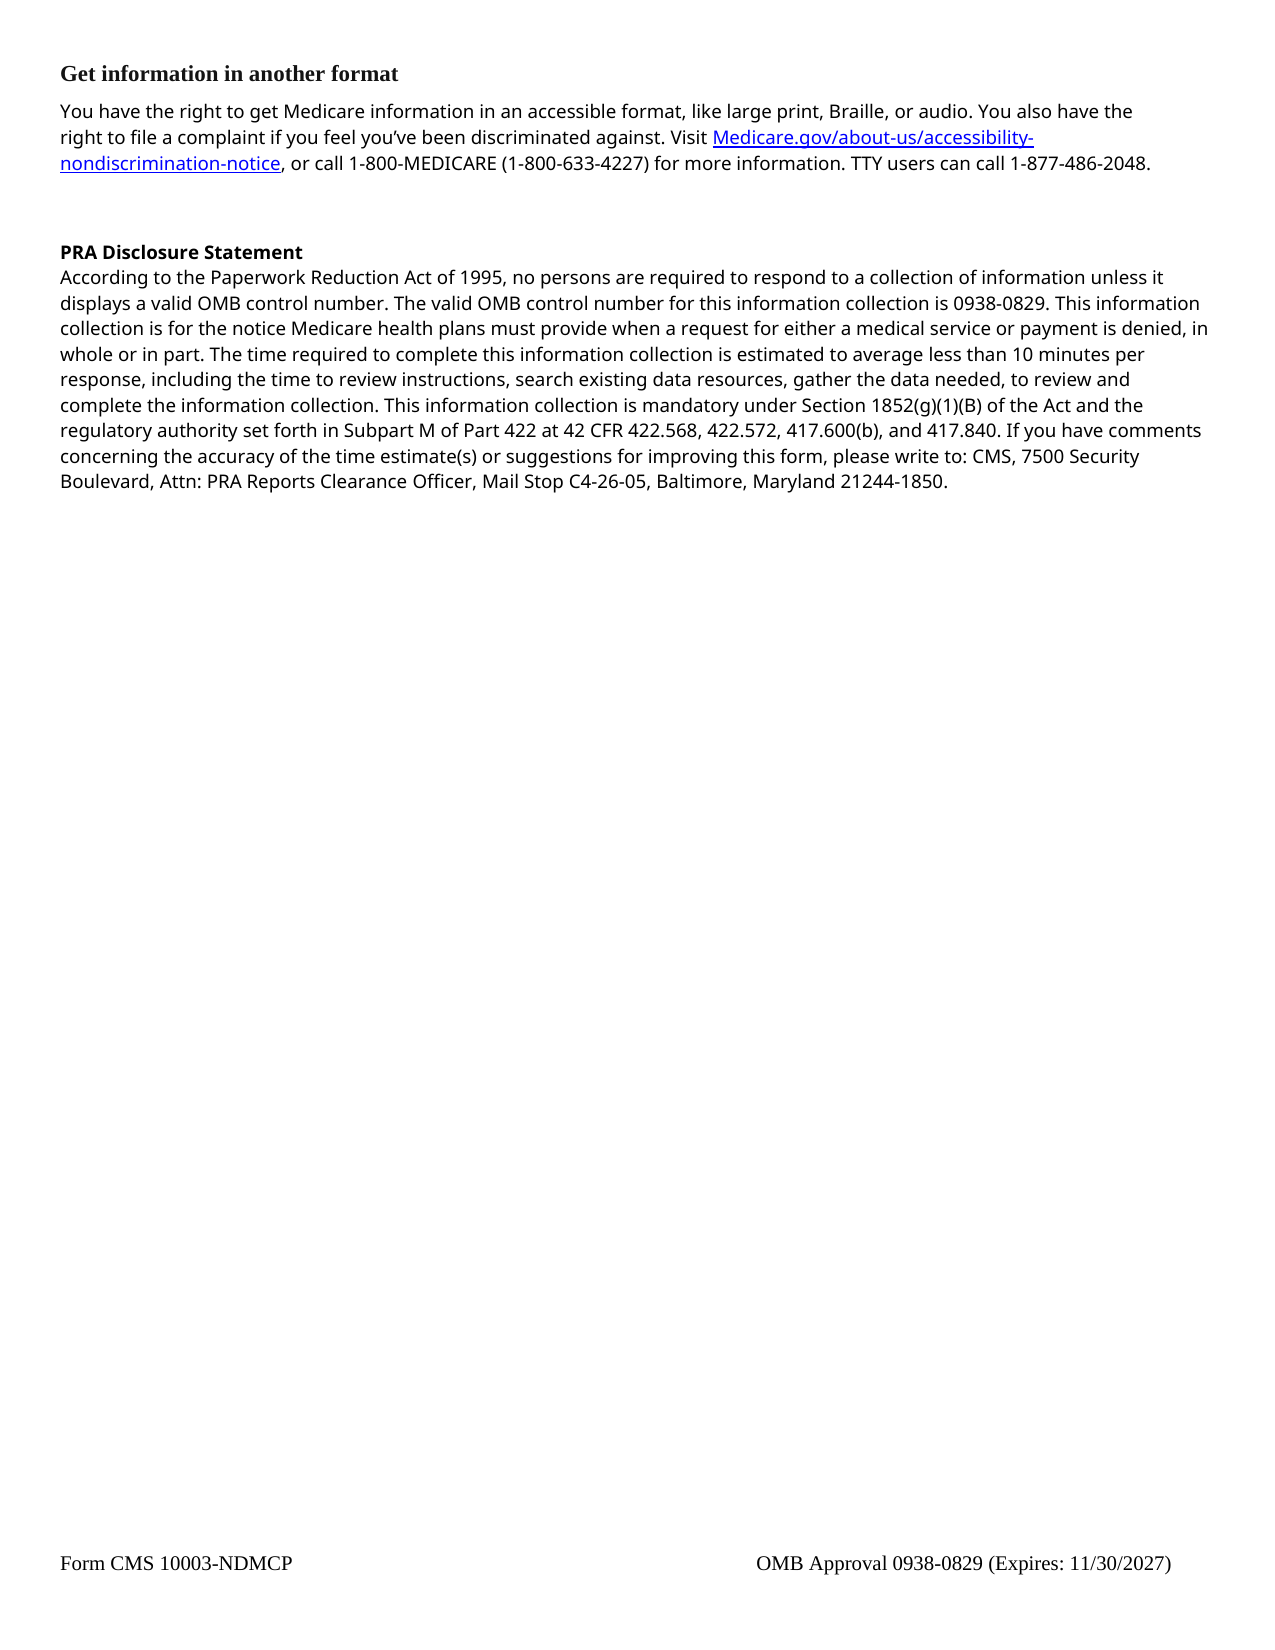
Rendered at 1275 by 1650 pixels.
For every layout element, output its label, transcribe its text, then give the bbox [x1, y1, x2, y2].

text According to the Paperwork Reduction Act of 1995, no persons are required to respond to a collection of information unless it displays a valid OMB control number. The valid OMB control number for this information collection is 0938-0829. This information collection is for the notice Medicare health plans must provide when a request for either a medical service or payment is denied, in whole or in part. The time required to complete this information collection is estimated to average less than 10 minutes per response, including the time to review instructions, search existing data resources, gather the data needed, to review and complete the information collection. This information collection is mandatory under Section 1852(g)(1)(B) of the Act and the regulatory authority set forth in Subpart M of Part 422 at 42 CFR 422.568, 422.572, 417.600(b), and 417.840. If you have comments concerning the accuracy of the time estimate(s) or suggestions for improving this form, please write to: CMS, 7500 Security Boulevard, Attn: PRA Reports Clearance Officer, Mail Stop C4-26-05, Baltimore, Maryland 21244-1850. [60, 264, 1215, 494]
text PRA Disclosure Statement [60, 239, 1215, 264]
text You have the right to get Medicare information in an accessible format, like large print, Braille, or audio. You also have the right to file a complaint if you feel you’ve been discriminated against. Visit Medicare.gov/about-us/accessibility-nondiscrimination-notice, or call 1-800-MEDICARE (1-800-633-4227) for more information. TTY users can call 1-877-486-2048. [60, 99, 1176, 175]
text Get information in another format [60, 60, 1215, 86]
